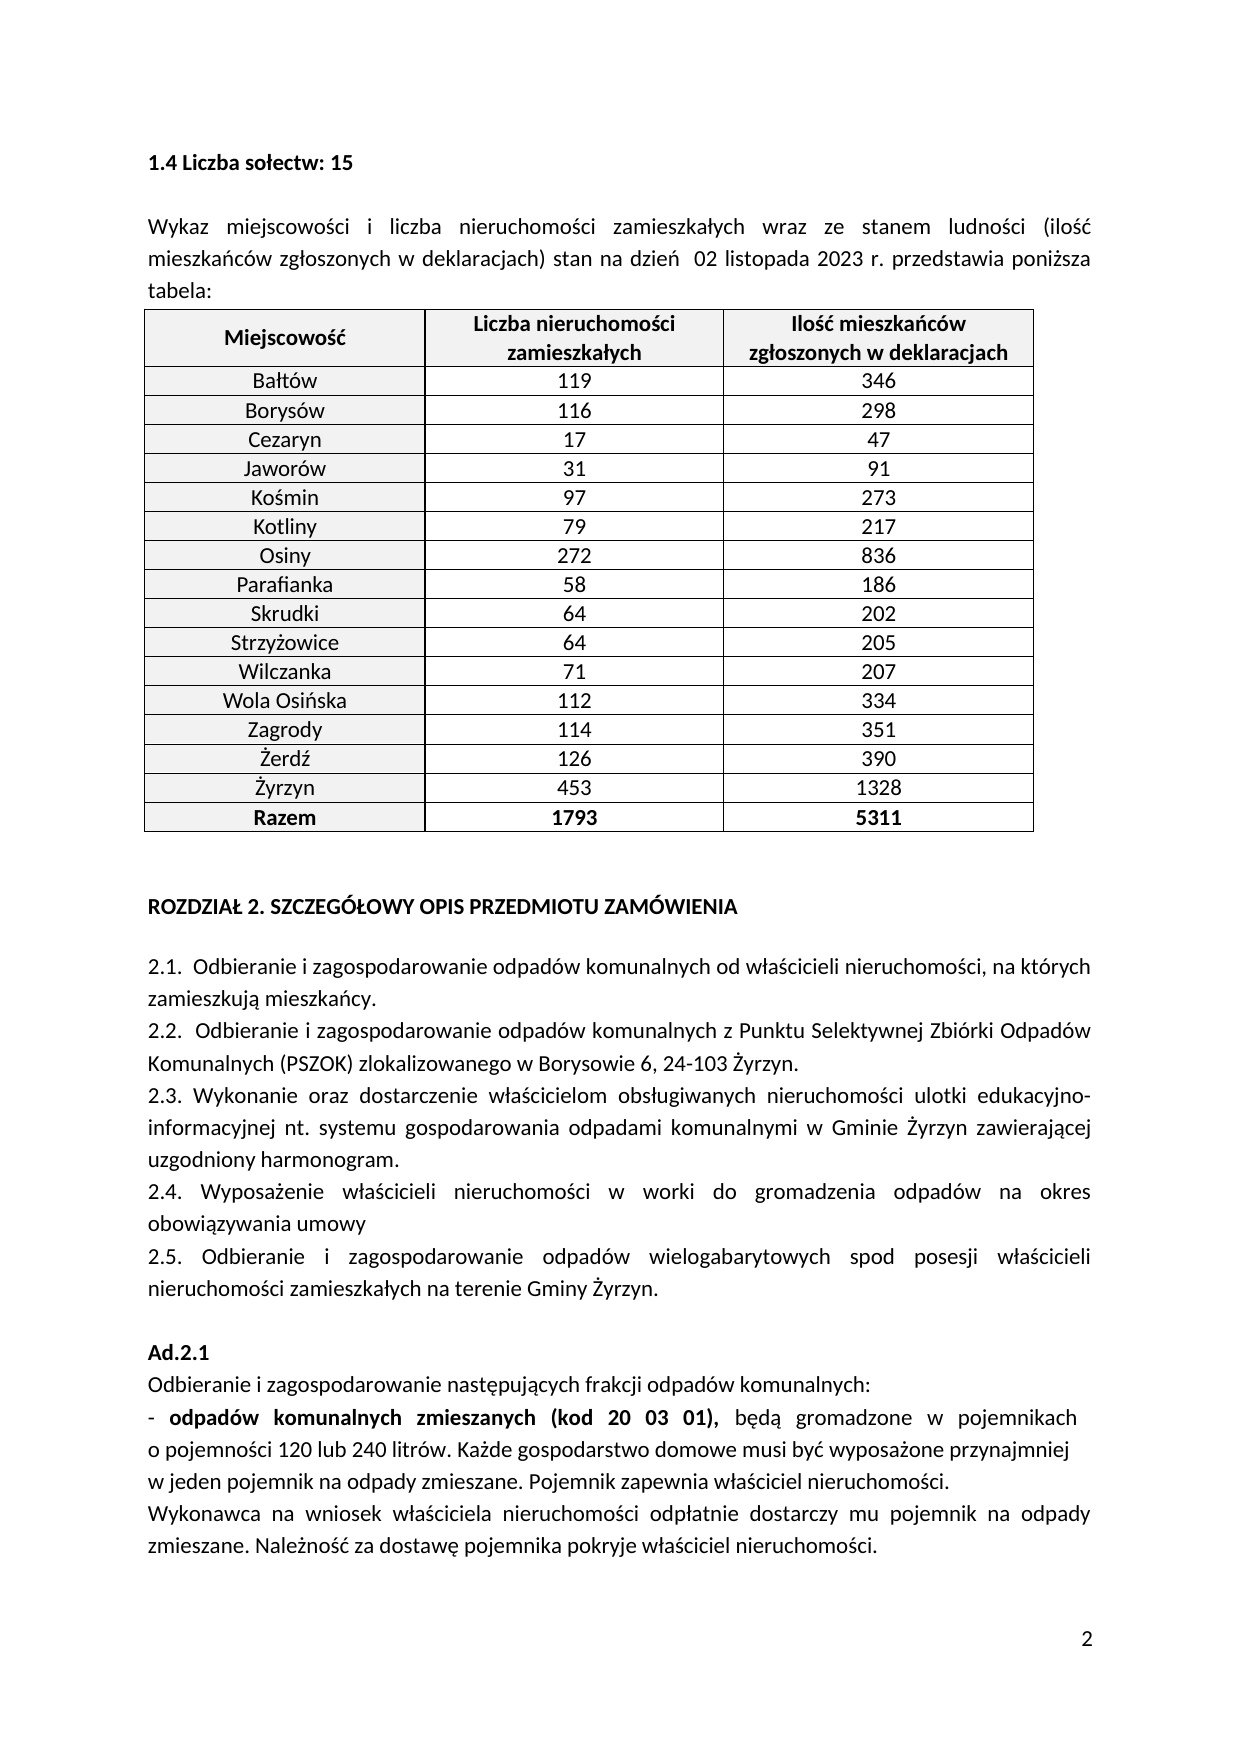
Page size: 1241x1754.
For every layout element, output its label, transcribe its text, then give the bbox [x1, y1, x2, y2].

text ROZDZIAŁ 2. SZCZEGÓŁOWY OPIS PRZEDMIOTU ZAMÓWIENIA [148, 892, 1093, 920]
text 2.5. Odbieranie i zagospodarowanie odpadów wielogabarytowych spod posesji właścicieli nieruchomości zamieszkałych na terenie Gminy Żyrzyn. [148, 1242, 1093, 1302]
table_cell 1328 [724, 774, 1033, 802]
table_cell 119 [426, 367, 723, 395]
table_cell 31 [426, 454, 723, 482]
table_cell Cezaryn [145, 425, 424, 453]
text - odpadów komunalnych zmieszanych (kod 20 03 01), będą gromadzone w pojemnikach o pojemności 120 lub 240 litrów. Każde gospodarstwo domowe musi być wyposażone przynajmniej [148, 1403, 1093, 1463]
table_cell Kośmin [145, 483, 424, 511]
text 2.2. Odbieranie i zagospodarowanie odpadów komunalnych z Punktu Selektywnej Zbiórki Odpadów Komunalnych (PSZOK) zlokalizowanego w Borysowie 6, 24-103 Żyrzyn. [148, 1016, 1093, 1077]
text Wykonawca na wniosek właściciela nieruchomości odpłatnie dostarczy mu pojemnik na odpady zmieszane. Należność za dostawę pojemnika pokryje właściciel nieruchomości. [148, 1499, 1093, 1559]
table_cell 126 [426, 745, 723, 772]
text Wykaz miejscowości i liczba nieruchomości zamieszkałych wraz ze stanem ludności (ilość mieszkańców zgłoszonych w deklaracjach) stan na dzień 02 listopada 2023 r. przedstawia poniższa tabela: [148, 212, 1093, 304]
text w jeden pojemnik na odpady zmieszane. Pojemnik zapewnia właściciel nieruchomości. [148, 1467, 1093, 1495]
table_cell 202 [724, 599, 1033, 627]
table_cell 17 [426, 425, 723, 453]
table_cell 116 [426, 396, 723, 424]
table_cell 453 [426, 774, 723, 802]
table_cell Żyrzyn [145, 774, 424, 802]
table_cell 64 [426, 628, 723, 656]
table_cell 351 [724, 715, 1033, 743]
table_cell 272 [426, 541, 723, 569]
table_cell 205 [724, 628, 1033, 656]
table_header Ilość mieszkańców zgłoszonych w deklaracjach [724, 310, 1033, 366]
table_cell Osiny [145, 541, 424, 569]
table_cell 64 [426, 599, 723, 627]
table_cell 47 [724, 425, 1033, 453]
table_cell 71 [426, 657, 723, 685]
table_cell Wola Osińska [145, 686, 424, 714]
table_cell 5311 [724, 803, 1033, 831]
table_cell Wilczanka [145, 657, 424, 685]
table_cell 836 [724, 541, 1033, 569]
table_cell 217 [724, 512, 1033, 540]
table_cell Borysów [145, 396, 424, 424]
text Odbieranie i zagospodarowanie następujących frakcji odpadów komunalnych: [148, 1371, 1093, 1398]
table_cell 334 [724, 686, 1033, 714]
table_cell 1793 [426, 803, 723, 831]
text 2.4. Wyposażenie właścicieli nieruchomości w worki do gromadzenia odpadów na okres obowiązywania umowy [148, 1177, 1093, 1238]
table_cell 97 [426, 483, 723, 511]
table_cell Bałtów [145, 367, 424, 395]
table_cell 58 [426, 570, 723, 598]
table_cell 207 [724, 657, 1033, 685]
table_cell Jaworów [145, 454, 424, 482]
table_cell 79 [426, 512, 723, 540]
table_cell 112 [426, 686, 723, 714]
table_cell 186 [724, 570, 1033, 598]
text 2.1. Odbieranie i zagospodarowanie odpadów komunalnych od właścicieli nieruchomości, na których zamieszkują mieszkańcy. [148, 952, 1093, 1012]
text 1.4 Liczba sołectw: 15 [148, 148, 1093, 176]
table_cell 390 [724, 745, 1033, 772]
table_cell 114 [426, 715, 723, 743]
table_cell 91 [724, 454, 1033, 482]
table_cell Skrudki [145, 599, 424, 627]
text Ad.2.1 [148, 1338, 1093, 1366]
table_cell Razem [145, 803, 424, 831]
table_cell 273 [724, 483, 1033, 511]
table_cell Kotliny [145, 512, 424, 540]
table_cell Zagrody [145, 715, 424, 743]
table_cell Strzyżowice [145, 628, 424, 656]
text 2.3. Wykonanie oraz dostarczenie właścicielom obsługiwanych nieruchomości ulotki edukacyjno-informacyjnej nt. systemu gospodarowania odpadami komunalnymi w Gminie Żyrzyn zawierającej uzgodniony harmonogram. [148, 1081, 1093, 1173]
table_cell Żerdź [145, 745, 424, 772]
table_header Liczba nieruchomości zamieszkałych [426, 310, 723, 366]
table_header Miejscowość [145, 310, 424, 366]
table_cell 298 [724, 396, 1033, 424]
table_cell 346 [724, 367, 1033, 395]
table_cell Parafianka [145, 570, 424, 598]
